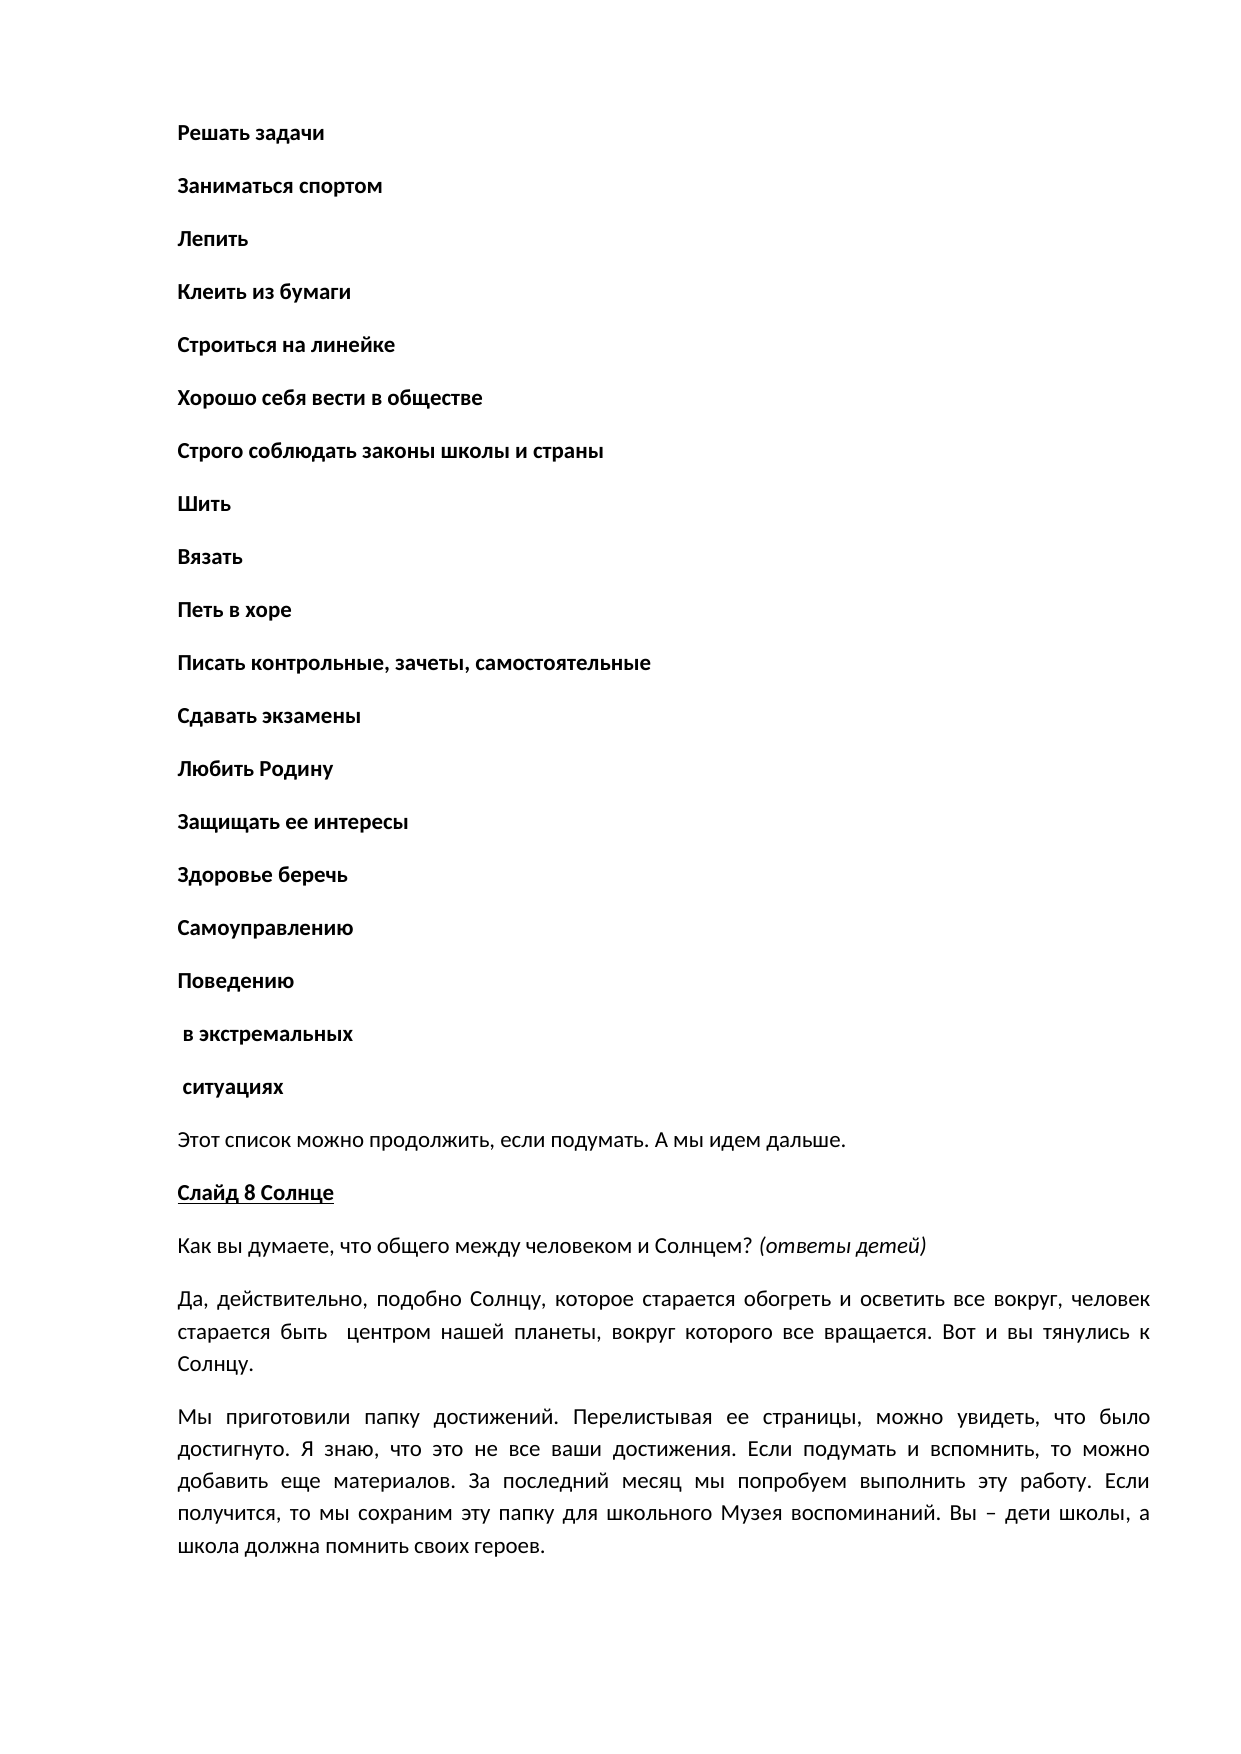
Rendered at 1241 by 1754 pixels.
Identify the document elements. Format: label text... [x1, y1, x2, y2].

text Поведению [177, 966, 1152, 994]
text Вязать [177, 542, 1152, 570]
text Мы приготовили папку достижений. Перелистывая ее страницы, можно увидеть, что было достигнуто. Я знаю, что это не все ваши достижения. Если подумать и вспомнить, то можно добавить еще материалов. За последний месяц мы попробуем выполнить эту работу. Если получится, то мы сохраним эту папку для школьного Музея воспоминаний. Вы – дети школы, а школа должна помнить своих героев. [177, 1402, 1152, 1559]
text Самоуправлению [177, 913, 1152, 941]
text Хорошо себя вести в обществе [177, 383, 1152, 411]
text Здоровье беречь [177, 860, 1152, 888]
text Любить Родину [177, 754, 1152, 782]
text Решать задачи [177, 118, 1152, 146]
text Слайд 8 Солнце [177, 1178, 1152, 1207]
text Сдавать экзамены [177, 701, 1152, 729]
text Защищать ее интересы [177, 807, 1152, 835]
text Клеить из бумаги [177, 277, 1152, 305]
text Строиться на линейке [177, 330, 1152, 358]
text Строго соблюдать законы школы и страны [177, 436, 1152, 464]
text в экстремальных [177, 1019, 1152, 1047]
text Петь в хоре [177, 595, 1152, 623]
text Лепить [177, 224, 1152, 252]
text Писать контрольные, зачеты, самостоятельные [177, 648, 1152, 676]
text Шить [177, 489, 1152, 517]
text Заниматься спортом [177, 171, 1152, 199]
text Как вы думаете, что общего между человеком и Солнцем? (ответы детей) [177, 1232, 1152, 1259]
text Да, действительно, подобно Солнцу, которое старается обогреть и осветить все вокруг, человек старается быть центром нашей планеты, вокруг которого все вращается. Вот и вы тянулись к Солнцу. [177, 1284, 1152, 1377]
text Этот список можно продолжить, если подумать. А мы идем дальше. [177, 1126, 1152, 1153]
text ситуациях [177, 1072, 1152, 1101]
